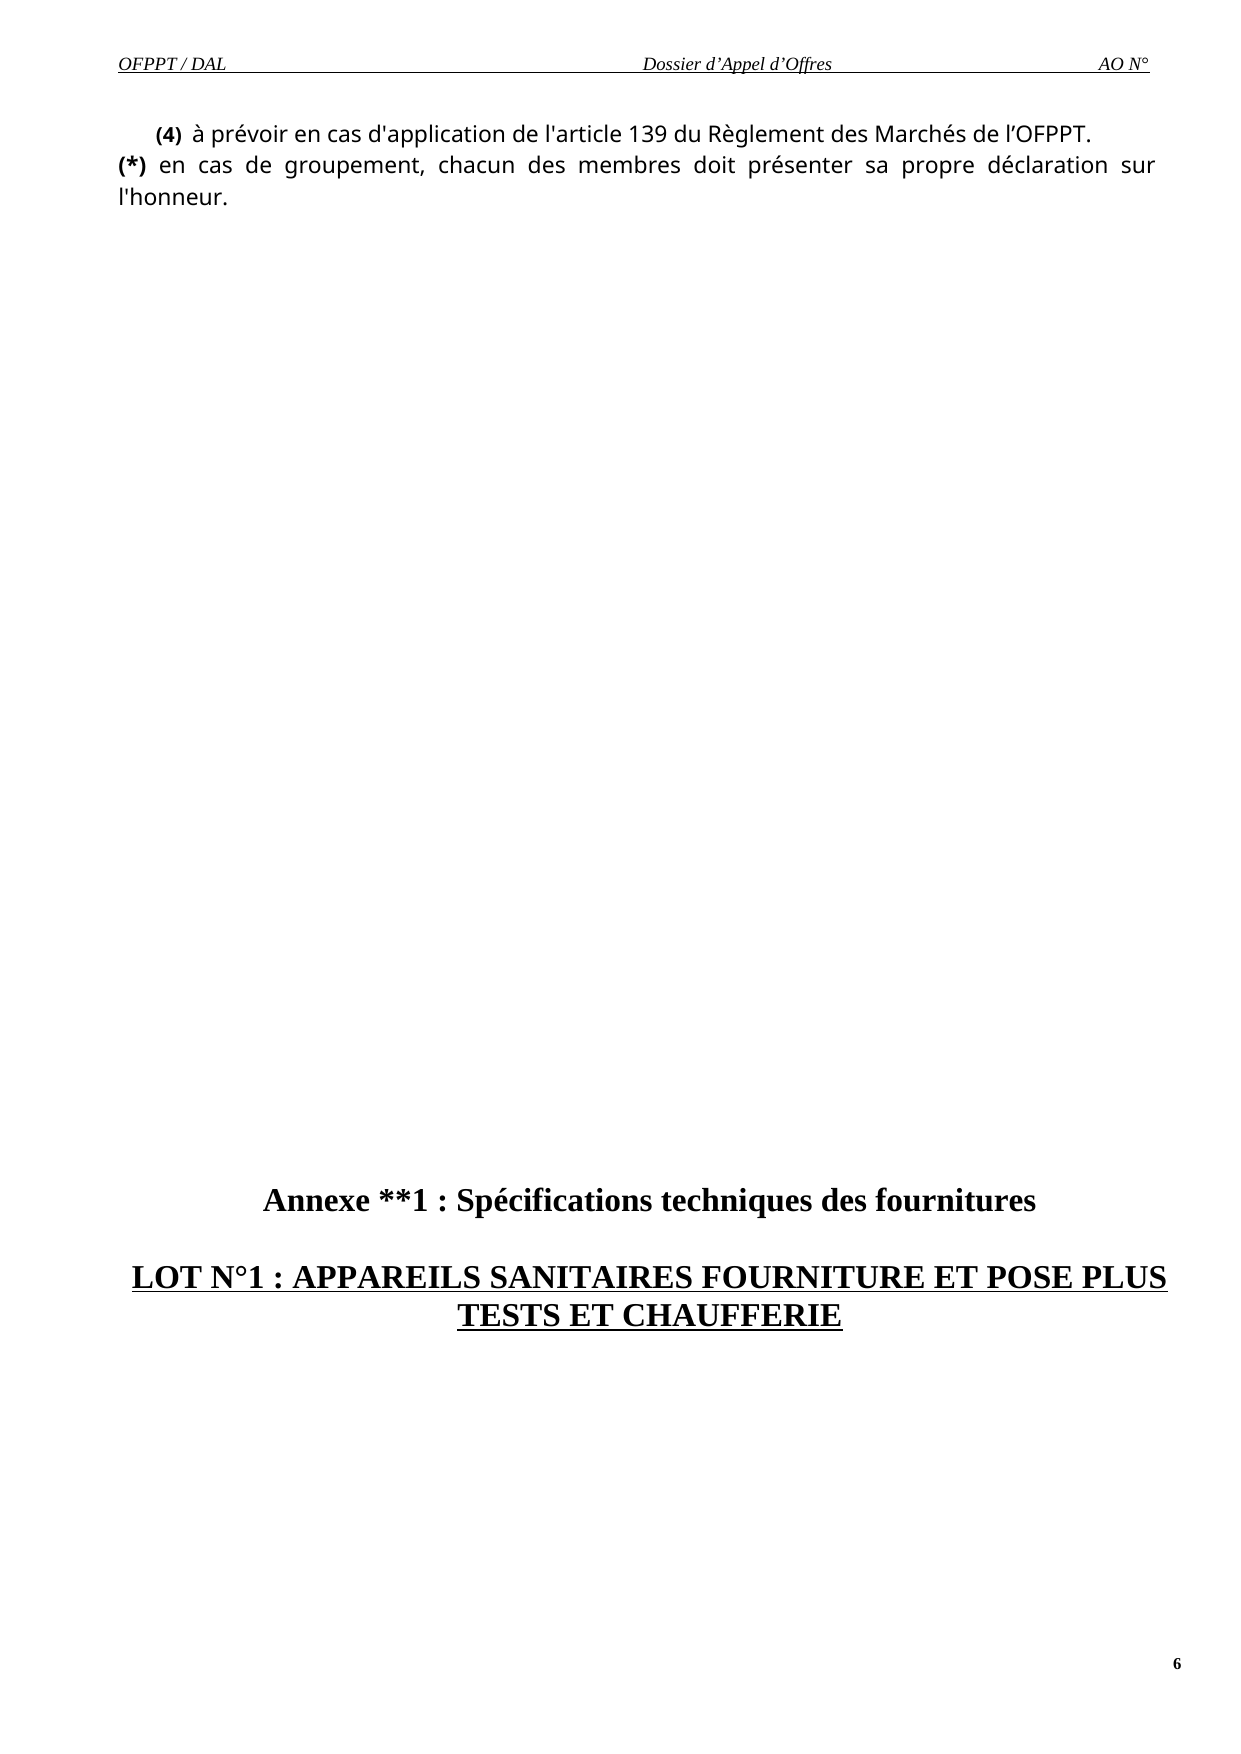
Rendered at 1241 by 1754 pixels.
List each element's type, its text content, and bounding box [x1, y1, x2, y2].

text LOT N°1 : APPAREILS SANITAIRES FOURNITURE ET POSE PLUS TESTS ET CHAUFFERIE [118, 1257, 1181, 1334]
text Annexe **1 : Spécifications techniques des fournitures [118, 1181, 1181, 1219]
text (*) en cas de groupement, chacun des membres doit présenter sa propre déclaration sur l'honneur. [118, 149, 1156, 212]
list à prévoir en cas d'application de l'article 139 du Règlement des Marchés de l’OFPPT. [156, 118, 1181, 149]
